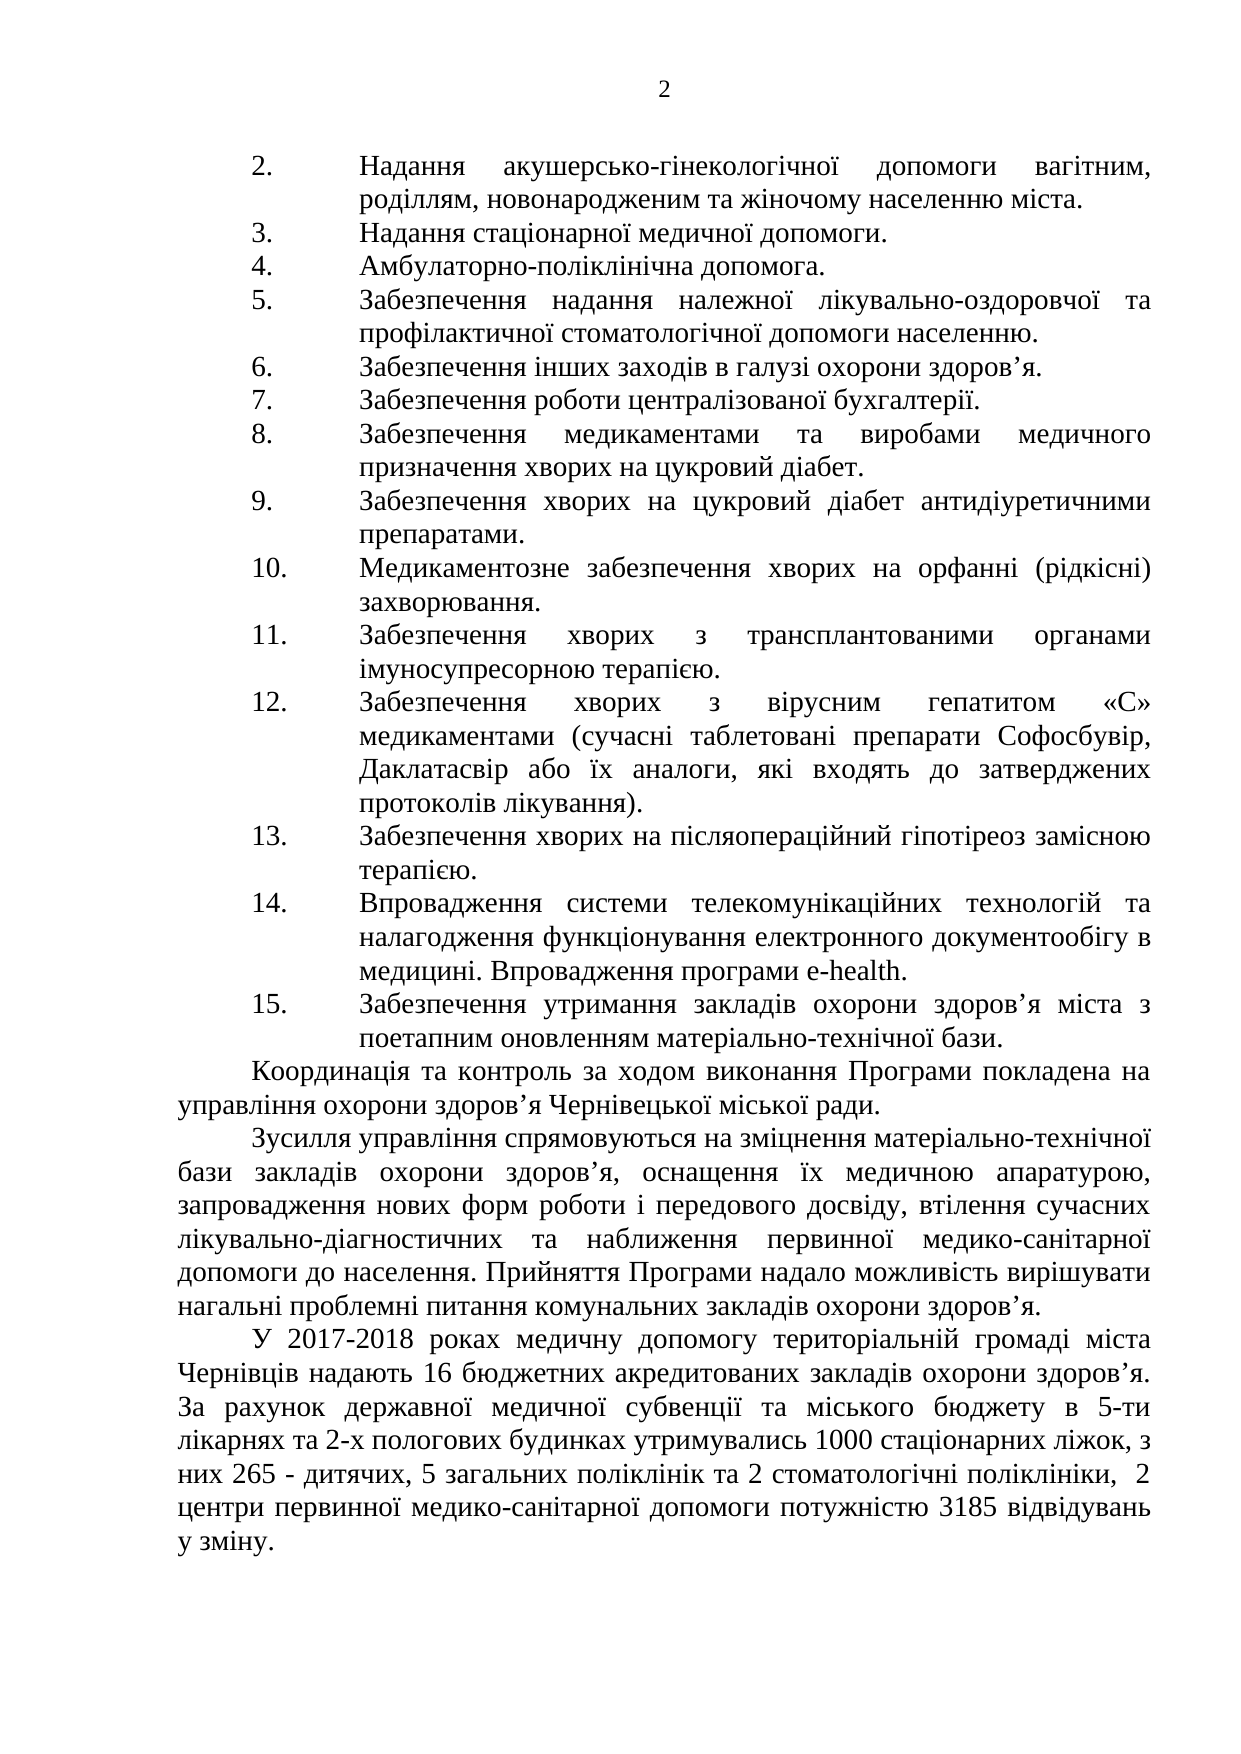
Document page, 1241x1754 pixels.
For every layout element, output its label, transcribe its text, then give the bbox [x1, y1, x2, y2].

list Забезпечення надання належної лікувально-оздоровчої та профілактичної стоматологічної допомоги населенню. [251, 282, 1152, 349]
list Амбулаторно-поліклінічна допомога. [251, 248, 1152, 282]
list Впровадження системи телекомунікаційних технологій та налагодження функціонування електронного документообігу в медицині. Впровадження програми e-health. [251, 886, 1152, 986]
list Медикаментозне забезпечення хворих на орфанні (рідкісні) захворювання. [251, 550, 1152, 617]
list Забезпечення хворих на цукровий діабет антидіуретичними препаратами. [251, 483, 1152, 550]
text У 2017-2018 роках медичну допомогу територіальній громаді міста Чернівців надають 16 бюджетних акредитованих закладів охорони здоров’я. За рахунок державної медичної субвенції та міського бюджету в 5-ти лікарнях та 2-х пологових будинках утримувались 1000 стаціонарних ліжок, з них 265 - дитячих, 5 загальних поліклінік та 2 стоматологічні поліклініки, 2 центри первинної медико-санітарної допомоги потужністю 3185 відвідувань у зміну. [177, 1322, 1152, 1556]
text Зусилля управління спрямовуються на зміцнення матеріально-технічної бази закладів охорони здоров’я, оснащення їх медичною апаратурою, запровадження нових форм роботи і передового досвіду, втілення сучасних лікувально-діагностичних та наближення первинної медико-санітарної допомоги до населення. Прийняття Програми надало можливість вирішувати нагальні проблемні питання комунальних закладів охорони здоров’я. [177, 1120, 1152, 1322]
list Забезпечення роботи централізованої бухгалтерії. [251, 382, 1152, 416]
list Забезпечення медикаментами та виробами медичного призначення хворих на цукровий діабет. [251, 416, 1152, 483]
list Забезпечення хворих на післяопераційний гіпотіреоз замісною терапією. [251, 818, 1152, 886]
list Забезпечення хворих з трансплантованими органами імуносупресорною терапією. [251, 617, 1152, 684]
list Забезпечення утримання закладів охорони здоров’я міста з поетапним оновленням матеріально-технічної бази. [251, 986, 1152, 1053]
list Надання стаціонарної медичної допомоги. [251, 215, 1152, 248]
list Забезпечення хворих з вірусним гепатитом «С» медикаментами (сучасні таблетовані препарати Софосбувір, Даклатасвір або їх аналоги, які входять до затверджених протоколів лікування). [251, 684, 1152, 818]
list Забезпечення інших заходів в галузі охорони здоров’я. [251, 349, 1152, 382]
list Надання акушерсько-гінекологічної допомоги вагітним, роділлям, новонародженим та жіночому населенню міста. [251, 148, 1152, 215]
text Координація та контроль за ходом виконання Програми покладена на управління охорони здоров’я Чернівецької міської ради. [177, 1053, 1152, 1120]
